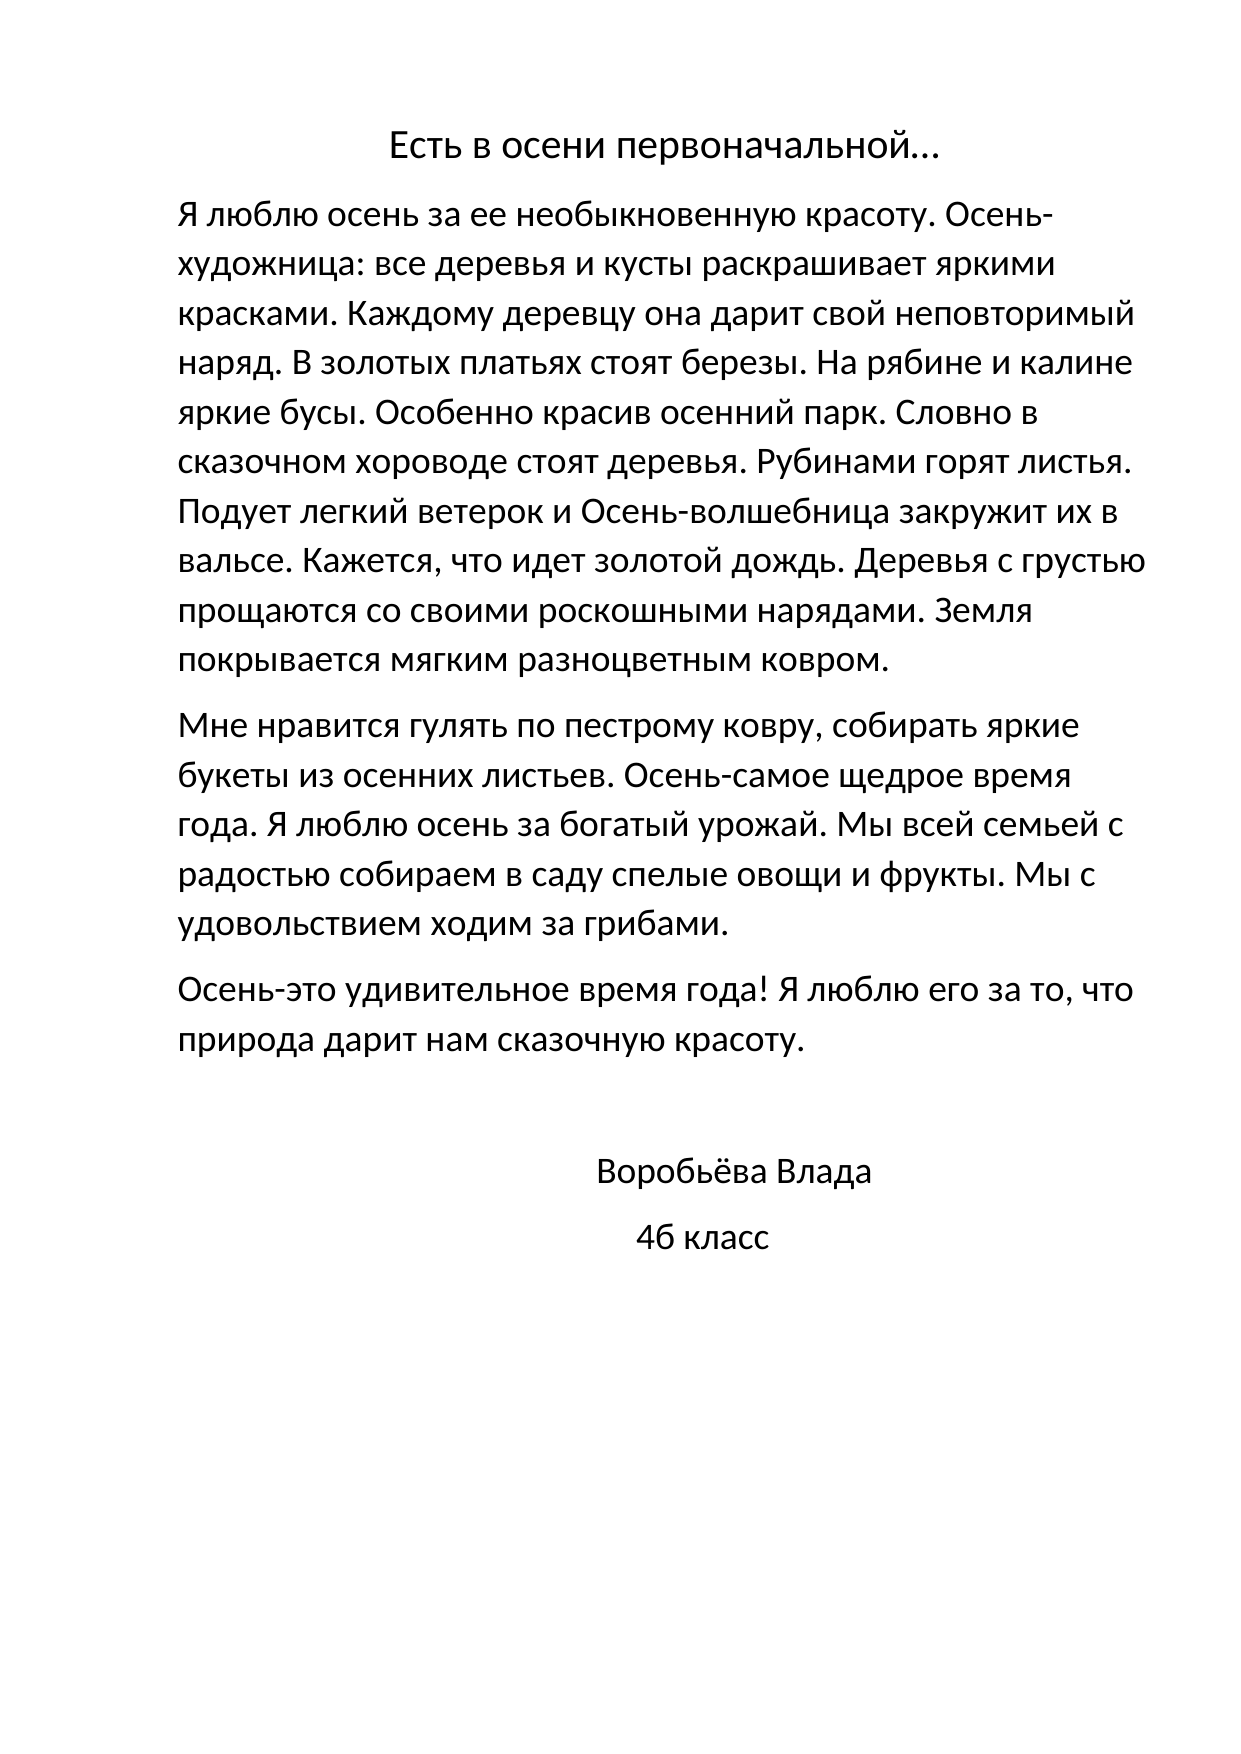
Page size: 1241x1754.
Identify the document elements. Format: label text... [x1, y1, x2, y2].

text Мне нравится гулять по пестрому ковру, собирать яркие букеты из осенних листьев. Осень-самое щедрое время года. Я люблю осень за богатый урожай. Мы всей семьей с радостью собираем в саду спелые овощи и фрукты. Мы с удовольствием ходим за грибами. [177, 701, 1152, 945]
text Есть в осени первоначальной… [177, 118, 1152, 169]
text Осень-это удивительное время года! Я люблю его за то, что природа дарит нам сказочную красоту. [177, 965, 1152, 1061]
text Воробьёва Влада [177, 1147, 1152, 1193]
text Я люблю осень за ее необыкновенную красоту. Осень-художница: все деревья и кусты раскрашивает яркими красками. Каждому деревцу она дарит свой неповторимый наряд. В золотых платьях стоят березы. На рябине и калине яркие бусы. Особенно красив осенний парк. Словно в сказочном хороводе стоят деревья. Рубинами горят листья. Подует легкий ветерок и Осень-волшебница закружит их в вальсе. Кажется, что идет золотой дождь. Деревья с грустью прощаются со своими роскошными нарядами. Земля покрывается мягким разноцветным ковром. [177, 190, 1152, 681]
text 4б класс [177, 1213, 1152, 1259]
